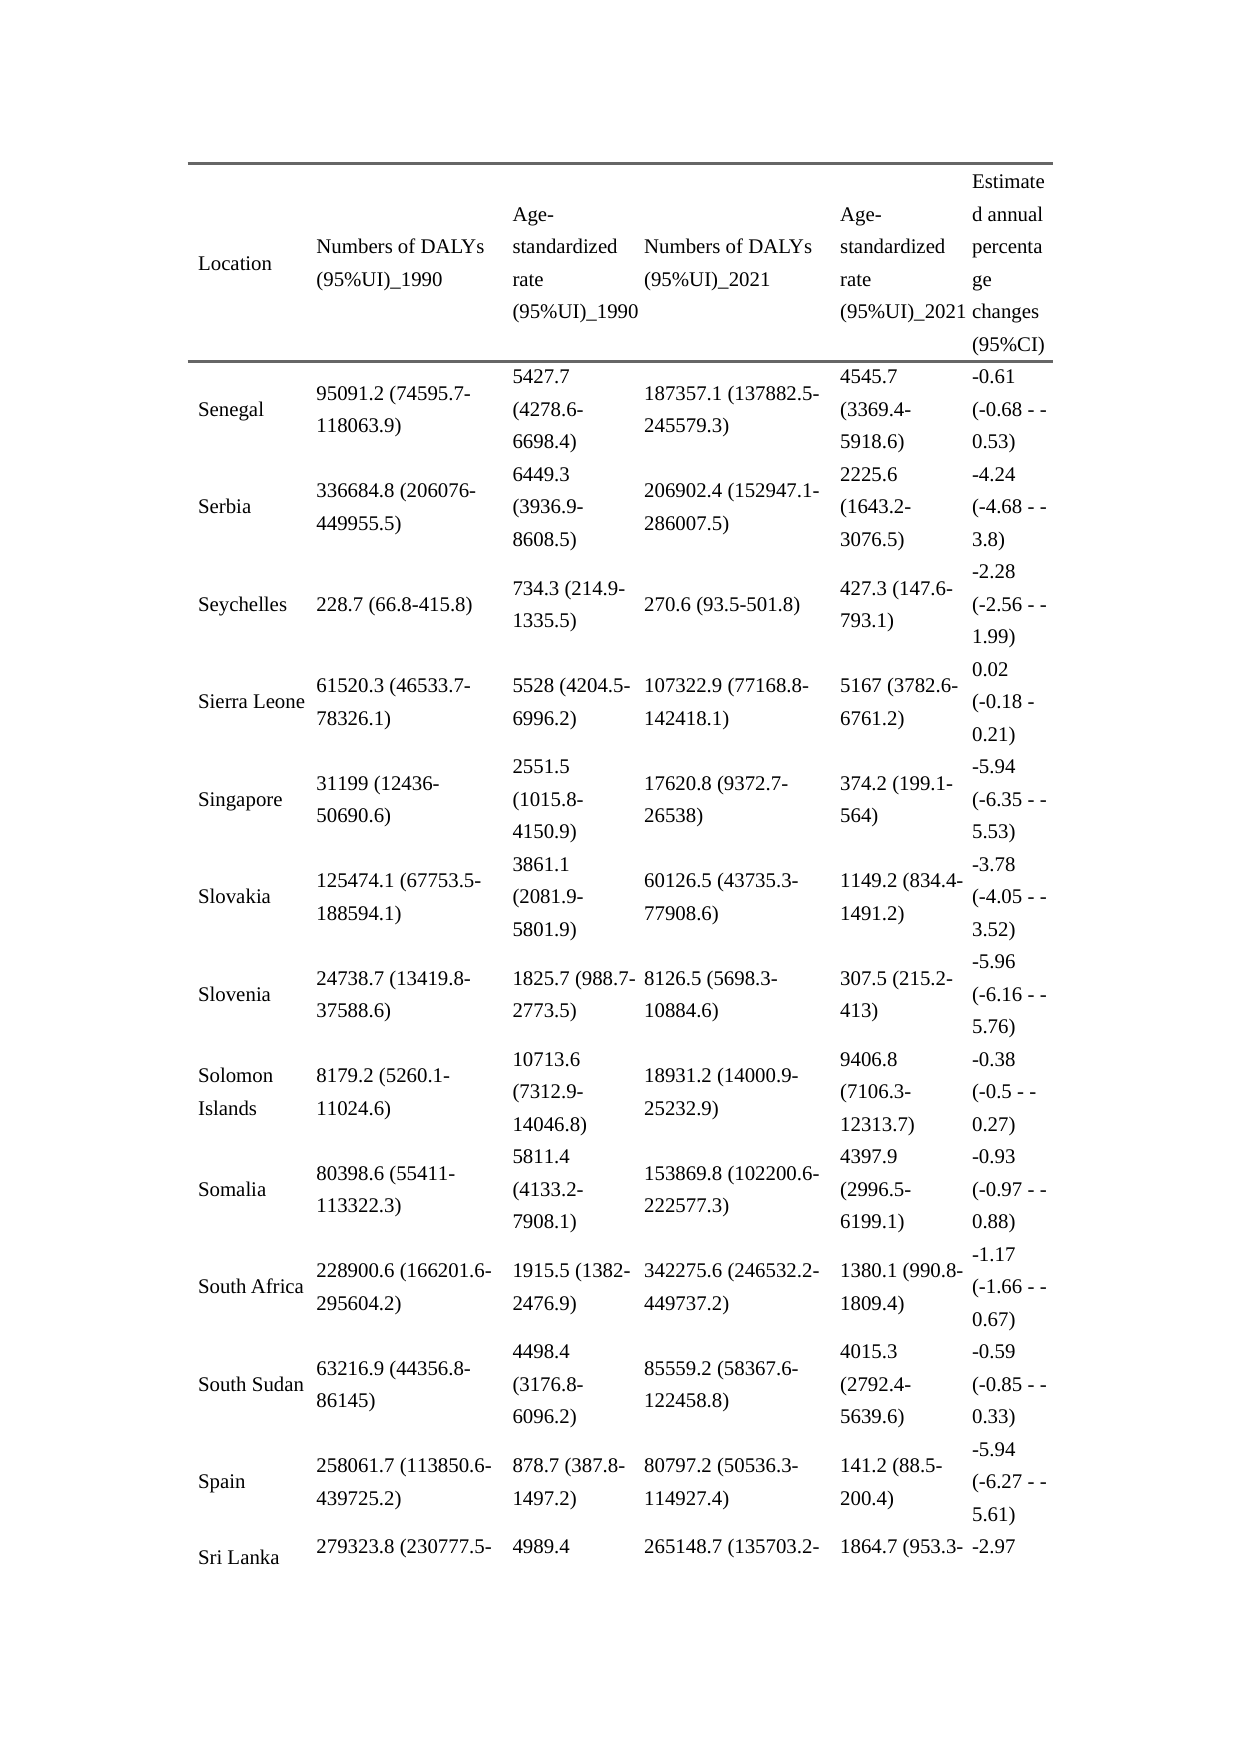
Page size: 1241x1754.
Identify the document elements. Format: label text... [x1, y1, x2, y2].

table_cell 8179.2 (5260.1-11024.6) [316, 1043, 512, 1140]
table_cell 5528 (4204.5-6996.2) [512, 653, 644, 750]
table_cell -5.94 (-6.27 - -5.61) [972, 1433, 1053, 1530]
table_cell 6449.3 (3936.9-8608.5) [512, 458, 644, 555]
table_cell -1.17 (-1.66 - -0.67) [972, 1238, 1053, 1335]
table_cell 228.7 (66.8-415.8) [316, 555, 512, 653]
table_cell Solomon Islands [188, 1043, 316, 1140]
table_cell 342275.6 (246532.2-449737.2) [644, 1238, 840, 1335]
table_cell Singapore [188, 750, 316, 848]
table_cell South Sudan [188, 1335, 316, 1433]
table_header Estimated annual percentage changes (95%CI) [972, 165, 1053, 360]
table_cell 279323.8 (230777.5-331658.3) [316, 1530, 512, 1583]
table_cell 8126.5 (5698.3-10884.6) [644, 945, 840, 1043]
table_cell 336684.8 (206076-449955.5) [316, 458, 512, 555]
table_cell 24738.7 (13419.8-37588.6) [316, 945, 512, 1043]
table_cell -5.94 (-6.35 - -5.53) [972, 750, 1053, 848]
table_cell 2551.5 (1015.8-4150.9) [512, 750, 644, 848]
table_cell 18931.2 (14000.9-25232.9) [644, 1043, 840, 1140]
table_cell South Africa [188, 1238, 316, 1335]
table_cell 107322.9 (77168.8-142418.1) [644, 653, 840, 750]
table_cell Seychelles [188, 555, 316, 653]
table_cell 5811.4 (4133.2-7908.1) [512, 1140, 644, 1238]
table_cell Sri Lanka [188, 1530, 316, 1583]
table_cell 4989.4 (4146.9-5897.3) [512, 1530, 644, 1583]
table_cell -0.59 (-0.85 - -0.33) [972, 1335, 1053, 1433]
table_cell -4.24 (-4.68 - -3.8) [972, 458, 1053, 555]
table_cell 427.3 (147.6-793.1) [840, 555, 972, 653]
table_cell 141.2 (88.5-200.4) [840, 1433, 972, 1530]
table_cell 85559.2 (58367.6-122458.8) [644, 1335, 840, 1433]
table_cell 63216.9 (44356.8-86145) [316, 1335, 512, 1433]
table_cell 307.5 (215.2-413) [840, 945, 972, 1043]
table_cell -5.96 (-6.16 - -5.76) [972, 945, 1053, 1043]
table_cell 17620.8 (9372.7-26538) [644, 750, 840, 848]
table_cell 4498.4 (3176.8-6096.2) [512, 1335, 644, 1433]
table_cell Slovenia [188, 945, 316, 1043]
table_cell 206902.4 (152947.1-286007.5) [644, 458, 840, 555]
table_cell 1380.1 (990.8-1809.4) [840, 1238, 972, 1335]
table_cell 4015.3 (2792.4-5639.6) [840, 1335, 972, 1433]
table_cell -2.97 (-3.44 - -2.5) [972, 1530, 1053, 1583]
table_cell 10713.6 (7312.9-14046.8) [512, 1043, 644, 1140]
table_cell Somalia [188, 1140, 316, 1238]
table_cell 5427.7 (4278.6-6698.4) [512, 363, 644, 458]
table_cell 60126.5 (43735.3-77908.6) [644, 848, 840, 945]
table_cell -0.93 (-0.97 - -0.88) [972, 1140, 1053, 1238]
table_cell 153869.8 (102200.6-222577.3) [644, 1140, 840, 1238]
table_cell -2.28 (-2.56 - -1.99) [972, 555, 1053, 653]
table_header Numbers of DALYs (95%UI)_1990 [316, 165, 512, 360]
table_cell 80398.6 (55411-113322.3) [316, 1140, 512, 1238]
table_cell 125474.1 (67753.5-188594.1) [316, 848, 512, 945]
table_cell 4397.9 (2996.5-6199.1) [840, 1140, 972, 1238]
table_cell 4545.7 (3369.4-5918.6) [840, 363, 972, 458]
table_cell 265148.7 (135703.2-442367.6) [644, 1530, 840, 1583]
table_cell Slovakia [188, 848, 316, 945]
table_cell 80797.2 (50536.3-114927.4) [644, 1433, 840, 1530]
table_header Age-standardized rate (95%UI)_1990 [512, 165, 644, 360]
table_cell Spain [188, 1433, 316, 1530]
table_cell 228900.6 (166201.6-295604.2) [316, 1238, 512, 1335]
table_cell Serbia [188, 458, 316, 555]
table_cell 374.2 (199.1-564) [840, 750, 972, 848]
table_cell 3861.1 (2081.9-5801.9) [512, 848, 644, 945]
table_header Age-standardized rate (95%UI)_2021 [840, 165, 972, 360]
table_cell 270.6 (93.5-501.8) [644, 555, 840, 653]
table_cell 258061.7 (113850.6-439725.2) [316, 1433, 512, 1530]
table_cell 1149.2 (834.4-1491.2) [840, 848, 972, 945]
table_cell 878.7 (387.8-1497.2) [512, 1433, 644, 1530]
table_header Numbers of DALYs (95%UI)_2021 [644, 165, 840, 360]
table_cell 31199 (12436-50690.6) [316, 750, 512, 848]
table_cell 187357.1 (137882.5-245579.3) [644, 363, 840, 458]
table_cell -0.38 (-0.5 - -0.27) [972, 1043, 1053, 1140]
table_cell -0.61 (-0.68 - -0.53) [972, 363, 1053, 458]
table_cell 5167 (3782.6-6761.2) [840, 653, 972, 750]
table_cell 61520.3 (46533.7-78326.1) [316, 653, 512, 750]
table_cell Senegal [188, 363, 316, 458]
table_cell 2225.6 (1643.2-3076.5) [840, 458, 972, 555]
table_cell 734.3 (214.9-1335.5) [512, 555, 644, 653]
table_cell Sierra Leone [188, 653, 316, 750]
table_cell 1825.7 (988.7-2773.5) [512, 945, 644, 1043]
table_header Location [188, 165, 316, 360]
table_cell 1915.5 (1382-2476.9) [512, 1238, 644, 1335]
table_cell 0.02 (-0.18 - 0.21) [972, 653, 1053, 750]
table_cell 1864.7 (953.3-3111.2) [840, 1530, 972, 1583]
table_cell -3.78 (-4.05 - -3.52) [972, 848, 1053, 945]
table_cell 95091.2 (74595.7-118063.9) [316, 363, 512, 458]
table_cell 9406.8 (7106.3-12313.7) [840, 1043, 972, 1140]
